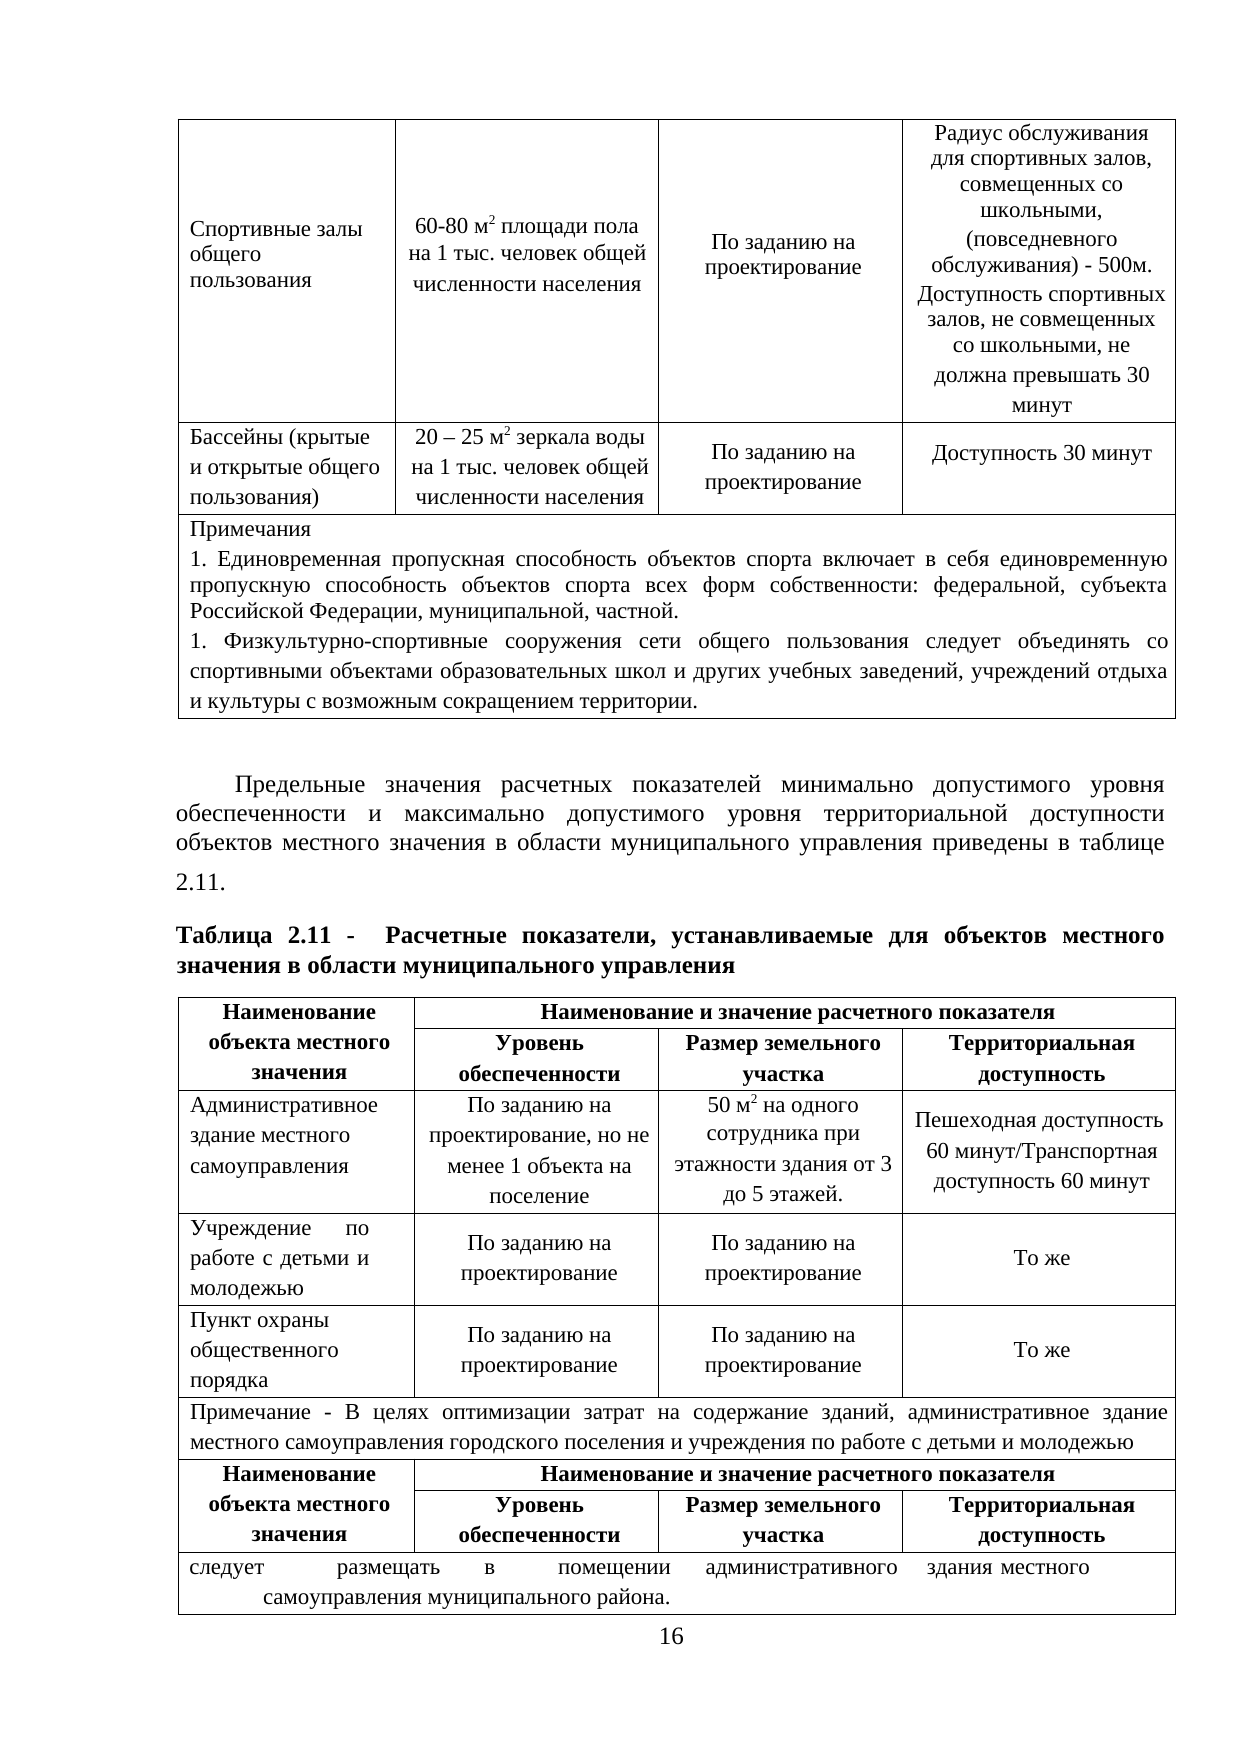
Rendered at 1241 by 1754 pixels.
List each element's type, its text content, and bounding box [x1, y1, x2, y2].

table_cell Наименование объекта местного значения [179, 1460, 414, 1552]
table_cell По заданию на проектирование [415, 1214, 658, 1304]
table_cell Пешеходная доступность 60 минут/Транспортная доступность 60 минут [903, 1091, 1175, 1212]
table_cell Бассейны (крытые и открытые общего пользования) [179, 423, 395, 514]
table_cell Учреждение по работе с детьми и молодежью [179, 1214, 414, 1304]
table_cell Спортивные залы общего пользования [179, 120, 395, 422]
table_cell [659, 120, 902, 422]
table_header Наименование и значение расчетного показателя [415, 998, 1175, 1028]
table_cell Административное здание местного самоуправления [179, 1091, 414, 1212]
table_cell Примечание - В целях оптимизации затрат на содержание зданий, административное здание местного самоуправления городского поселения и учреждения по работе с детьми и молодежью [179, 1398, 1175, 1458]
text Таблица 2.11 - Расчетные показатели, устанавливаемые для объектов местного значения в области муниципального управления [176, 921, 1165, 978]
table_cell Радиус обслуживания для спортивных залов, совмещенных со школьными, (повседневного обслуживания) - 500м. Доступность спортивных залов, не совмещенных со школьными, не должна превышать 30 минут [903, 120, 1175, 422]
table_cell Размер земельного участка [659, 1491, 902, 1552]
table_cell По заданию на проектирование [659, 1306, 902, 1397]
table_cell 20 – 25 м2 зеркала воды на 1 тыс. человек общей численности населения [396, 423, 658, 514]
table_cell Территориальная доступность [903, 1491, 1175, 1552]
table_cell То же [903, 1306, 1175, 1397]
table_cell Территориальная доступность [903, 1029, 1175, 1090]
table_cell По заданию на проектирование [415, 1306, 658, 1397]
table_cell Примечания 1. Единовременная пропускная способность объектов спорта включает в себя единовременную пропускную способность объектов спорта всех форм собственности: федеральной, субъекта Российской Федерации, муниципальной, частной. 1. Физкультурно-спортивные сооружения сети общего пользования следует объединять со спортивными объектами образовательных школ и других учебных заведений, учреждений отдыха и культуры с возможным сокращением территории. [179, 515, 1175, 718]
table_cell Уровень обеспеченности [415, 1029, 658, 1090]
table_cell следует размещать в помещении административного здания местного самоуправления муниципального района. [179, 1553, 1175, 1614]
text Предельные значения расчетных показателей минимально допустимого уровня обеспеченности и максимально допустимого уровня территориальной доступности объектов местного значения в области муниципального управления приведены в таблице 2.11. [176, 769, 1165, 899]
table_cell Доступность 30 минут [903, 423, 1175, 514]
table_cell Пункт охраны общественного порядка [179, 1306, 414, 1397]
table_cell По заданию на проектирование [659, 423, 902, 514]
table_cell 50 м2 на одного сотрудника при этажности здания от 3 до 5 этажей. [659, 1091, 902, 1212]
table_cell По заданию на проектирование, но не менее 1 объекта на поселение [415, 1091, 658, 1212]
table_cell 60-80 м2 площади пола на 1 тыс. человек общей численности населения [396, 120, 658, 422]
table_cell По заданию на проектирование [659, 1214, 902, 1304]
table_cell Уровень обеспеченности [415, 1491, 658, 1552]
table_cell Размер земельного участка [659, 1029, 902, 1090]
table_header Наименование объекта местного значения [179, 998, 414, 1090]
table_cell Наименование и значение расчетного показателя [415, 1460, 1175, 1490]
table_cell То же [903, 1214, 1175, 1304]
